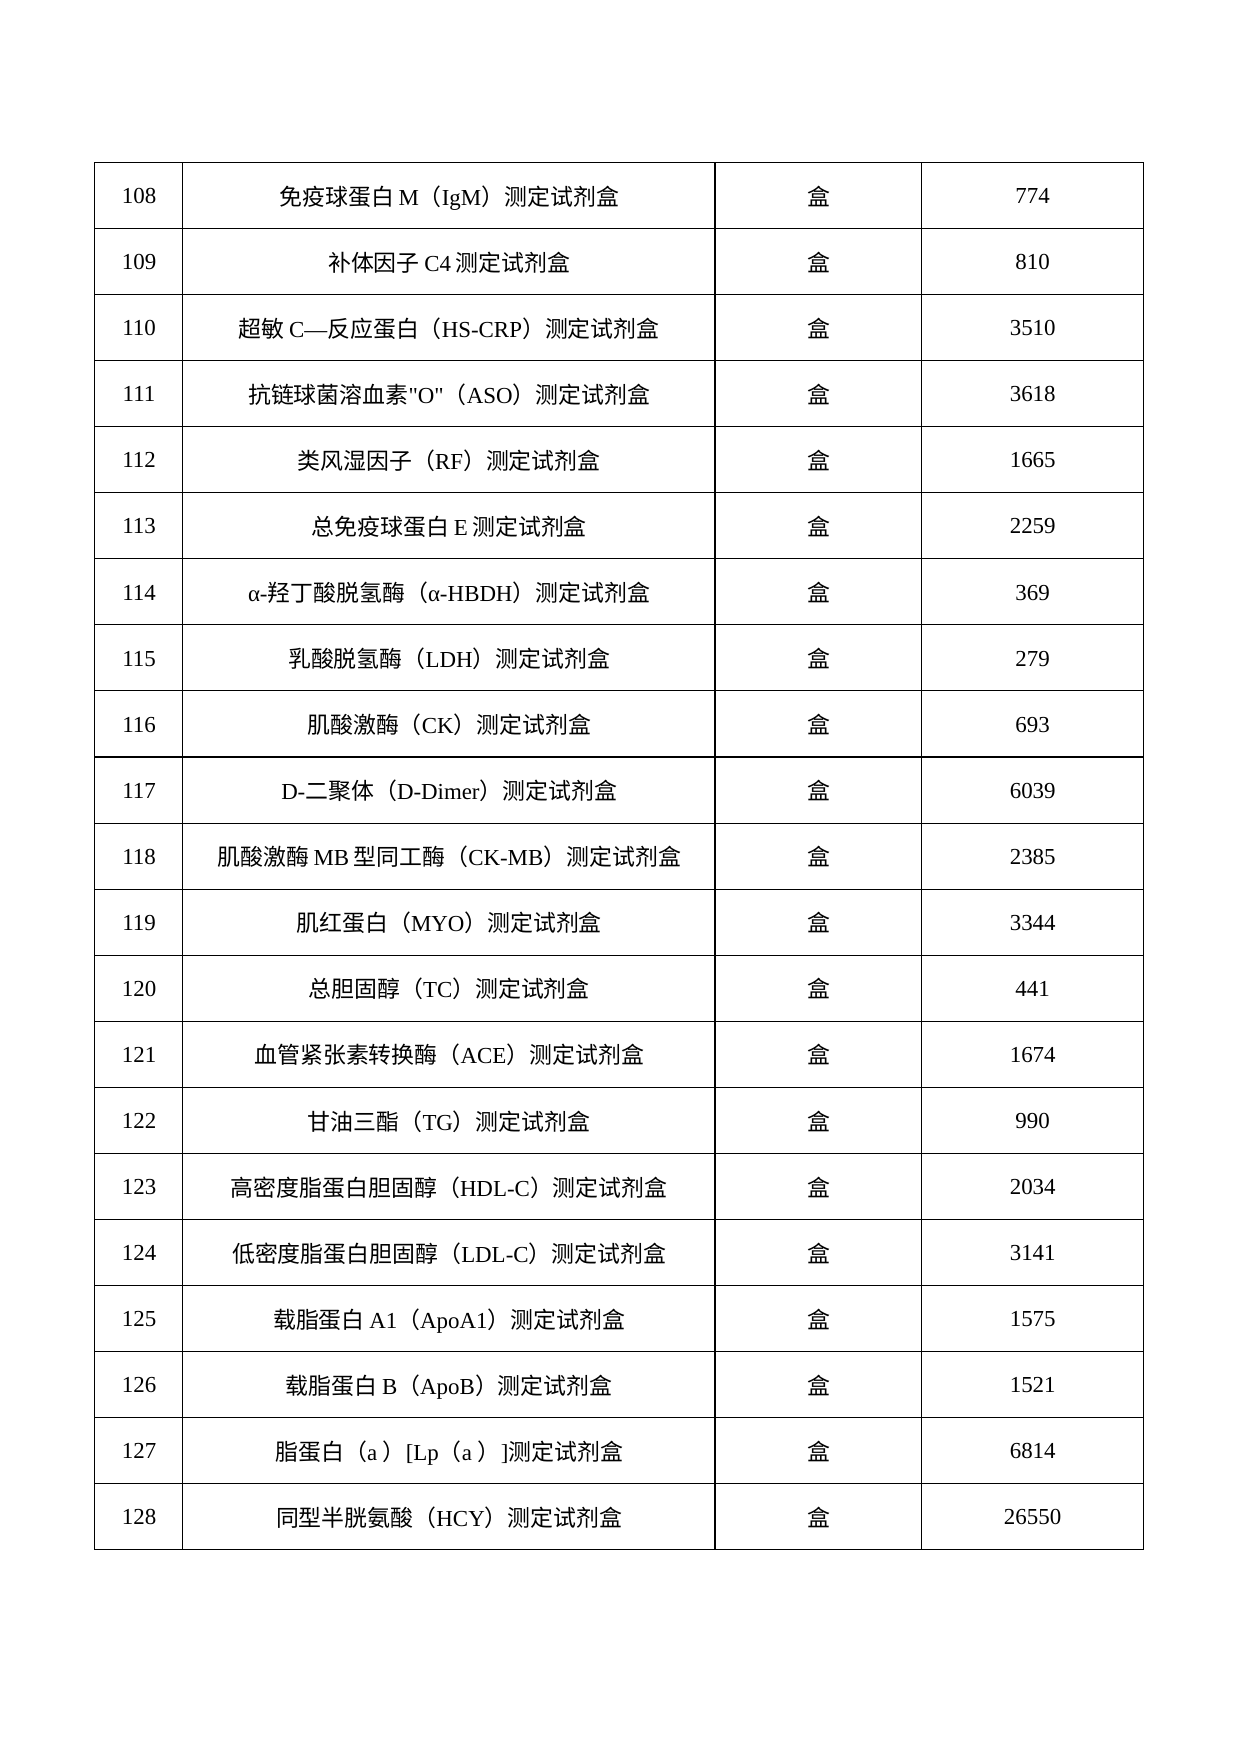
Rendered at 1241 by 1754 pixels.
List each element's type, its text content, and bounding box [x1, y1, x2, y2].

table_cell 3344 [922, 890, 1143, 954]
table_cell 112 [95, 427, 182, 492]
table_cell 同型半胱氨酸（HCY）测定试剂盒 [183, 1484, 714, 1549]
table_cell 118 [95, 824, 182, 888]
table_cell 免疫球蛋白M（IgM）测定试剂盒 [183, 163, 714, 228]
table_cell 盒 [716, 163, 921, 228]
table_cell 总免疫球蛋白E测定试剂盒 [183, 493, 714, 558]
table_cell 盒 [716, 758, 921, 822]
table_cell 补体因子C4测定试剂盒 [183, 229, 714, 294]
table_cell 盒 [716, 1418, 921, 1483]
table_cell 类风湿因子（RF）测定试剂盒 [183, 427, 714, 492]
table_cell 低密度脂蛋白胆固醇（LDL-C）测定试剂盒 [183, 1220, 714, 1285]
table_cell 119 [95, 890, 182, 954]
table_cell 116 [95, 691, 182, 756]
table_cell 1674 [922, 1022, 1143, 1087]
table_cell 6814 [922, 1418, 1143, 1483]
table_cell 盒 [716, 1022, 921, 1087]
table_cell 6039 [922, 758, 1143, 822]
table_cell 盒 [716, 1286, 921, 1351]
table_cell 肌酸激酶（CK）测定试剂盒 [183, 691, 714, 756]
table_cell 115 [95, 625, 182, 690]
table_cell 693 [922, 691, 1143, 756]
table_cell 3618 [922, 361, 1143, 426]
table_cell 279 [922, 625, 1143, 690]
table_cell 990 [922, 1088, 1143, 1153]
table_cell 110 [95, 295, 182, 360]
table_cell 123 [95, 1154, 182, 1219]
table_cell 总胆固醇（TC）测定试剂盒 [183, 956, 714, 1021]
table_cell 1521 [922, 1352, 1143, 1417]
table_cell 774 [922, 163, 1143, 228]
table_cell 盒 [716, 1352, 921, 1417]
table_cell 26550 [922, 1484, 1143, 1549]
table_cell 盒 [716, 295, 921, 360]
table_cell 113 [95, 493, 182, 558]
table_cell 1575 [922, 1286, 1143, 1351]
table_cell 126 [95, 1352, 182, 1417]
table_cell 111 [95, 361, 182, 426]
table_cell 124 [95, 1220, 182, 1285]
table_cell 2385 [922, 824, 1143, 888]
table_cell 441 [922, 956, 1143, 1021]
table_cell 盒 [716, 1154, 921, 1219]
table_cell D-二聚体（D-Dimer）测定试剂盒 [183, 758, 714, 822]
table_cell 盒 [716, 1220, 921, 1285]
table_cell 121 [95, 1022, 182, 1087]
table_cell 122 [95, 1088, 182, 1153]
table_cell 盒 [716, 427, 921, 492]
table_cell 盒 [716, 956, 921, 1021]
table_cell 超敏C—反应蛋白（HS-CRP）测定试剂盒 [183, 295, 714, 360]
table_cell 血管紧张素转换酶（ACE）测定试剂盒 [183, 1022, 714, 1087]
table_cell 3141 [922, 1220, 1143, 1285]
table_cell 盒 [716, 824, 921, 888]
table_cell 369 [922, 559, 1143, 624]
table_cell 载脂蛋白B（ApoB）测定试剂盒 [183, 1352, 714, 1417]
table_cell 3510 [922, 295, 1143, 360]
table_cell 盒 [716, 890, 921, 954]
table_cell 120 [95, 956, 182, 1021]
table_cell 127 [95, 1418, 182, 1483]
table_cell 脂蛋白（a ）[Lp（a ）]测定试剂盒 [183, 1418, 714, 1483]
table_cell 2034 [922, 1154, 1143, 1219]
table_cell 109 [95, 229, 182, 294]
table_cell 117 [95, 758, 182, 822]
table_cell 甘油三酯（TG）测定试剂盒 [183, 1088, 714, 1153]
table_cell 盒 [716, 361, 921, 426]
table_cell 114 [95, 559, 182, 624]
table_cell 盒 [716, 625, 921, 690]
table_cell 抗链球菌溶血素"O"（ASO）测定试剂盒 [183, 361, 714, 426]
table_cell 乳酸脱氢酶（LDH）测定试剂盒 [183, 625, 714, 690]
table_cell 盒 [716, 493, 921, 558]
table_cell 肌红蛋白（MYO）测定试剂盒 [183, 890, 714, 954]
table_cell 盒 [716, 691, 921, 756]
table_cell 载脂蛋白A1（ApoA1）测定试剂盒 [183, 1286, 714, 1351]
table_cell 2259 [922, 493, 1143, 558]
table_cell 盒 [716, 559, 921, 624]
table_cell α-羟丁酸脱氢酶（α-HBDH）测定试剂盒 [183, 559, 714, 624]
table_cell 810 [922, 229, 1143, 294]
table_cell 108 [95, 163, 182, 228]
table_cell 高密度脂蛋白胆固醇（HDL-C）测定试剂盒 [183, 1154, 714, 1219]
table_cell 盒 [716, 1484, 921, 1549]
table_cell 盒 [716, 229, 921, 294]
table_cell 125 [95, 1286, 182, 1351]
table_cell 1665 [922, 427, 1143, 492]
table_cell 盒 [716, 1088, 921, 1153]
table_cell 128 [95, 1484, 182, 1549]
table_cell 肌酸激酶MB型同工酶（CK-MB）测定试剂盒 [183, 824, 714, 888]
